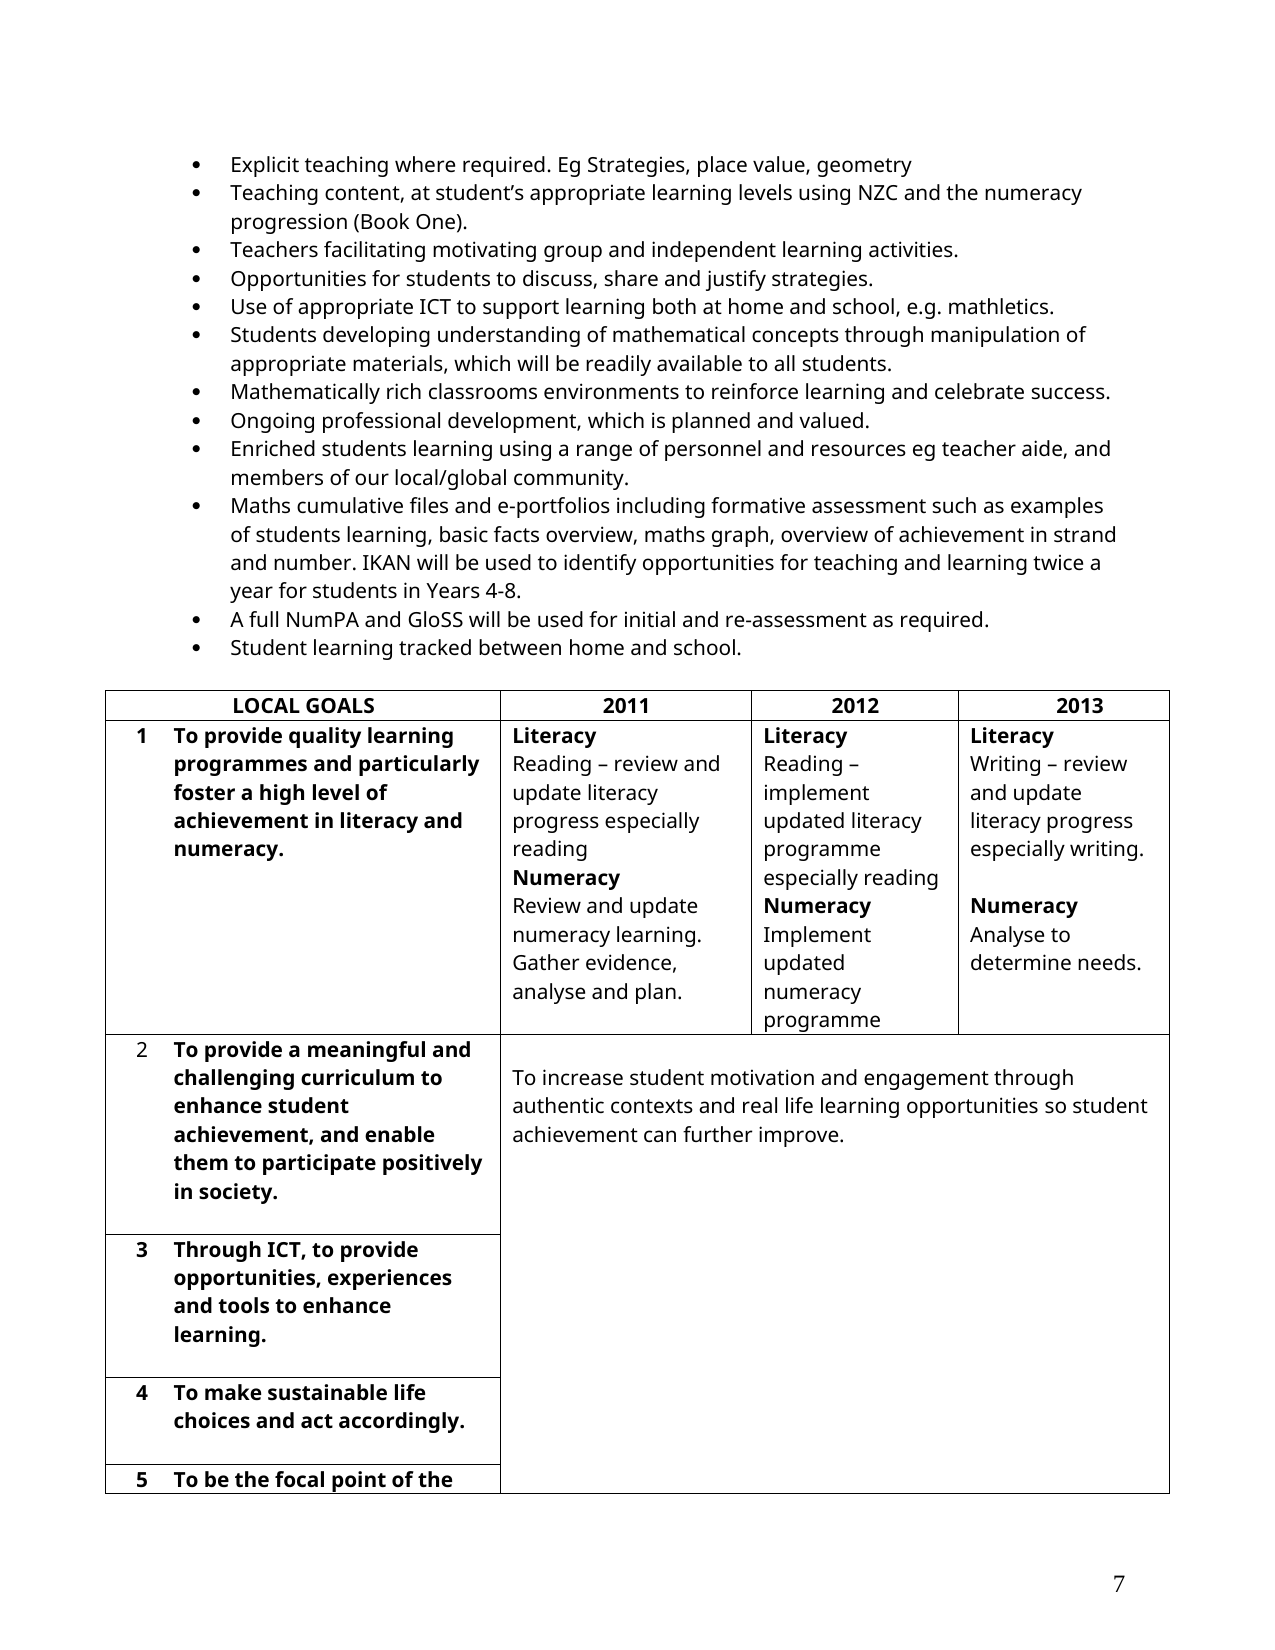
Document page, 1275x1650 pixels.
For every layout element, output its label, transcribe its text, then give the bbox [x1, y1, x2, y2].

table_cell To provide a meaningful and challenging curriculum to enhance student achievement, and enable them to participate positively in society. [106, 1035, 500, 1234]
table_cell Literacy Reading – review and update literacy progress especially reading Numeracy Review and update numeracy learning. Gather evidence, analyse and plan. [501, 721, 751, 1034]
list Ongoing professional development, which is planned and valued. [193, 406, 1125, 434]
table_header LOCAL GOALS [106, 691, 500, 720]
table_cell Literacy Writing – review and update literacy progress especially writing. Numeracy Analyse to determine needs. [959, 721, 1169, 1034]
list Explicit teaching where required. Eg Strategies, place value, geometry [193, 150, 1125, 178]
list Student learning tracked between home and school. [193, 633, 1125, 662]
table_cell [106, 1465, 500, 1493]
list Use of appropriate ICT to support learning both at home and school, e.g. mathletics. [193, 292, 1125, 321]
list Mathematically rich classrooms environments to reinforce learning and celebrate success. [193, 377, 1125, 406]
list Opportunities for students to discuss, share and justify strategies. [193, 264, 1125, 292]
table_cell To increase student motivation and engagement through authentic contexts and real life learning opportunities so student achievement can further improve. [501, 1035, 1169, 1493]
list Maths cumulative files and e-portfolios including formative assessment such as examples of students learning, basic facts overview, maths graph, overview of achievement in strand and number. IKAN will be used to identify opportunities for teaching and learning twice a year for students in Years 4-8. [193, 491, 1125, 605]
list Teachers facilitating motivating group and independent learning activities. [193, 235, 1125, 264]
list Enriched students learning using a range of personnel and resources eg teacher aide, and members of our local/global community. [193, 434, 1125, 491]
table_cell Through ICT, to provide opportunities, experiences and tools to enhance learning. [106, 1235, 500, 1377]
table_header 2011 [501, 691, 751, 720]
list Teaching content, at student’s appropriate learning levels using NZC and the numeracy progression (Book One). [193, 178, 1125, 235]
table_cell Literacy Reading – implement updated literacy programme especially reading Numeracy Implement updated numeracy programme [752, 721, 958, 1034]
list Students developing understanding of mathematical concepts through manipulation of appropriate materials, which will be readily available to all students. [193, 321, 1125, 377]
table_header 2013 [959, 691, 1169, 720]
list A full NumPA and GloSS will be used for initial and re-assessment as required. [193, 605, 1125, 633]
table_cell To make sustainable life choices and act accordingly. [106, 1378, 500, 1464]
table_header 2012 [752, 691, 958, 720]
table_cell To provide quality learning programmes and particularly foster a high level of achievement in literacy and numeracy. [106, 721, 500, 1034]
